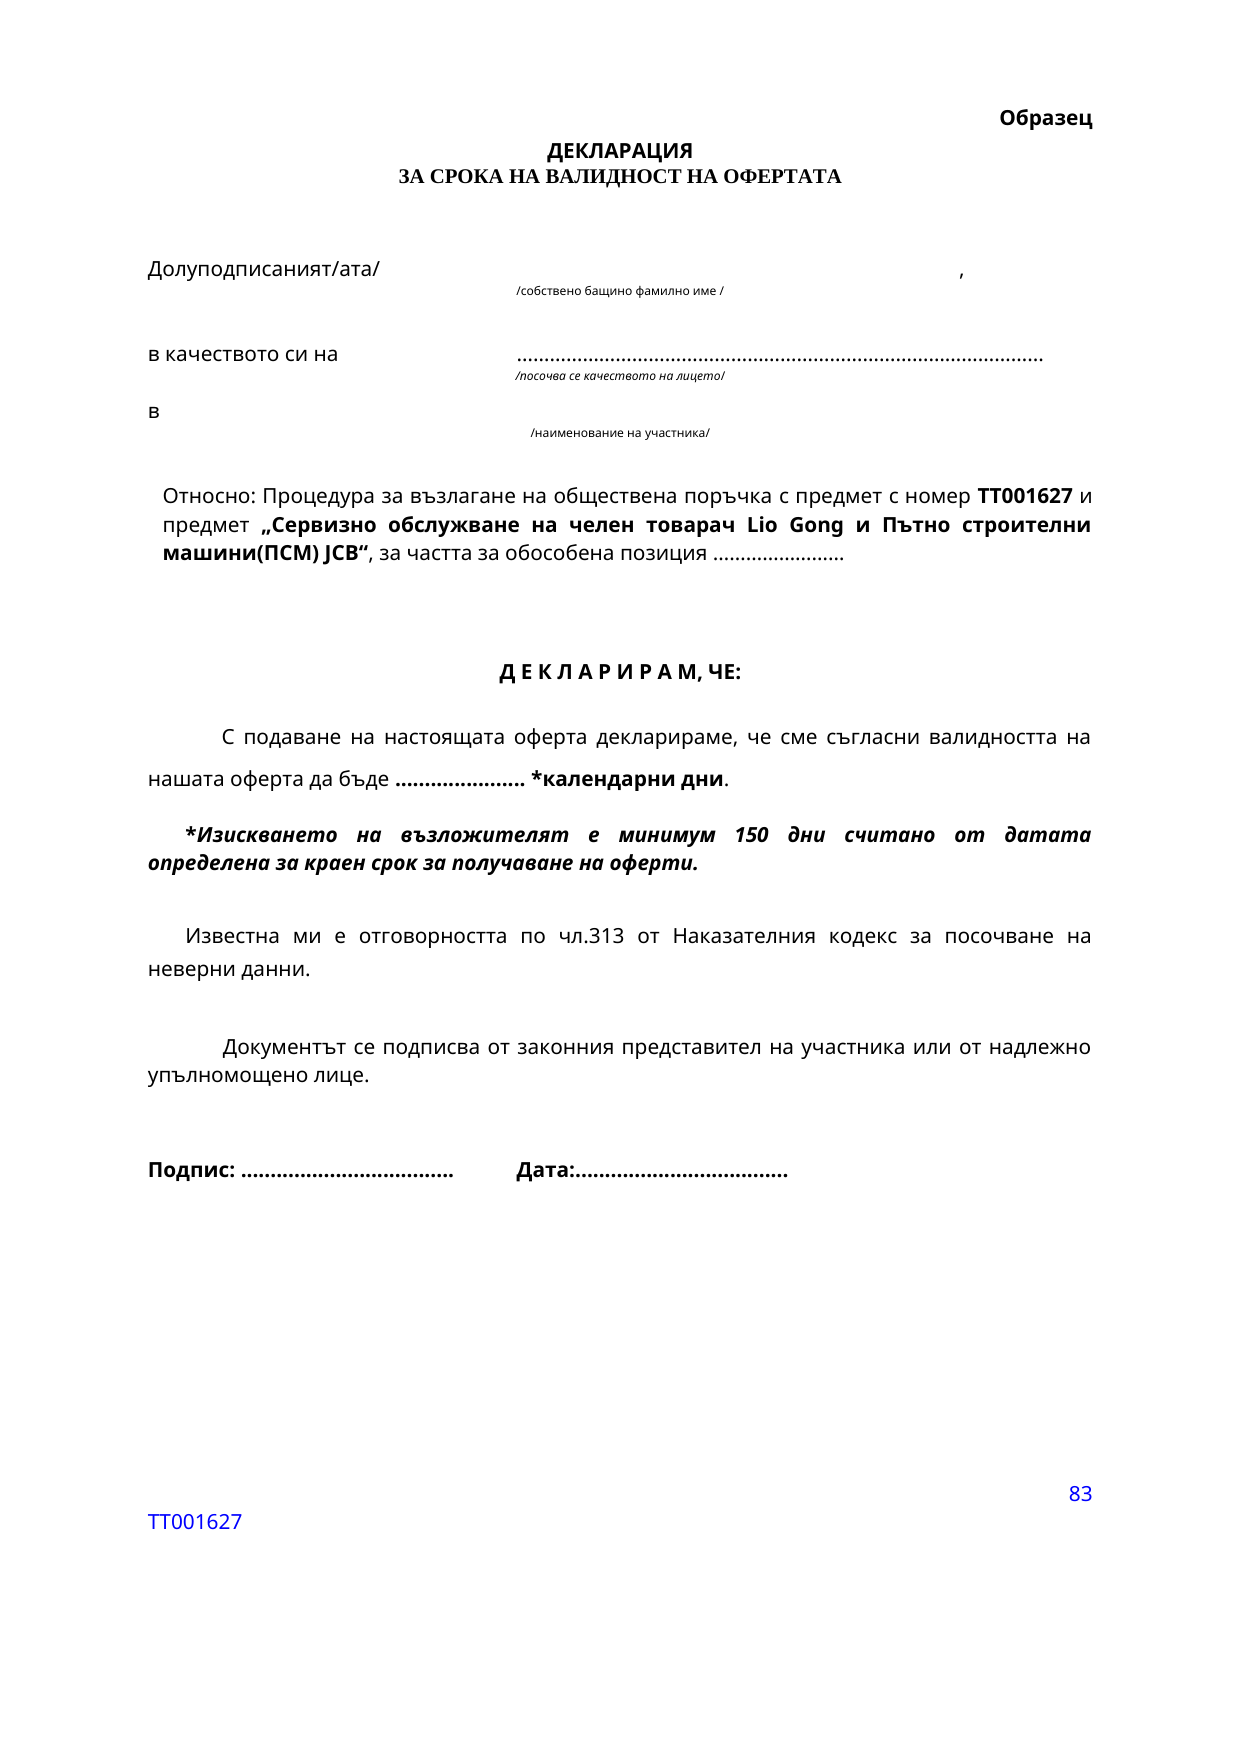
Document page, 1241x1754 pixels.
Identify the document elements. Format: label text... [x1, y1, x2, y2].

text Документът се подписва от законния представител на участника или от надлежно упълномощено лице. [148, 1032, 1092, 1089]
text ДЕКЛАРАЦИЯ [148, 136, 1092, 164]
text /собствено бащино фамилно име / [148, 282, 1092, 311]
text Относно: Процедура за възлагане на обществена поръчка с предмет с номер ТТ001627 и предмет „Сервизно обслужване на челен товарач Lio Gong и Пътно строителни машини(ПСМ) JCB“, за частта за обособена позиция …………………… [162, 481, 1092, 567]
text в качеството си на …………………………………………………………………………………... [148, 339, 1092, 367]
text ЗА СРОКА НА ВАЛИДНОСТ НА ОФЕРТАТА [148, 164, 1092, 188]
text С подаване на настоящата оферта декларираме, че сме съгласни валидността на нашата оферта да бъде ...................... *календарни дни. [148, 722, 1092, 793]
text Долуподписаният/ата/ , [148, 254, 1092, 282]
text в [148, 396, 1092, 424]
text /посочва се качеството на лицето/ [148, 367, 1092, 396]
text Д Е К Л А Р И Р А М, ЧЕ: [148, 657, 1092, 685]
text Известна ми е отговорността по чл.313 от Наказателния кодекс за посочване на неверни данни. [148, 922, 1092, 983]
text Подпис: .................................... Дата:.................................... [148, 1155, 1092, 1183]
text Образец [148, 103, 1092, 132]
text *Изискването на възложителят е минимум 150 дни считано от датата определена за краен срок за получаване на оферти. [148, 820, 1092, 877]
text /наименование на участника/ [148, 424, 1092, 453]
